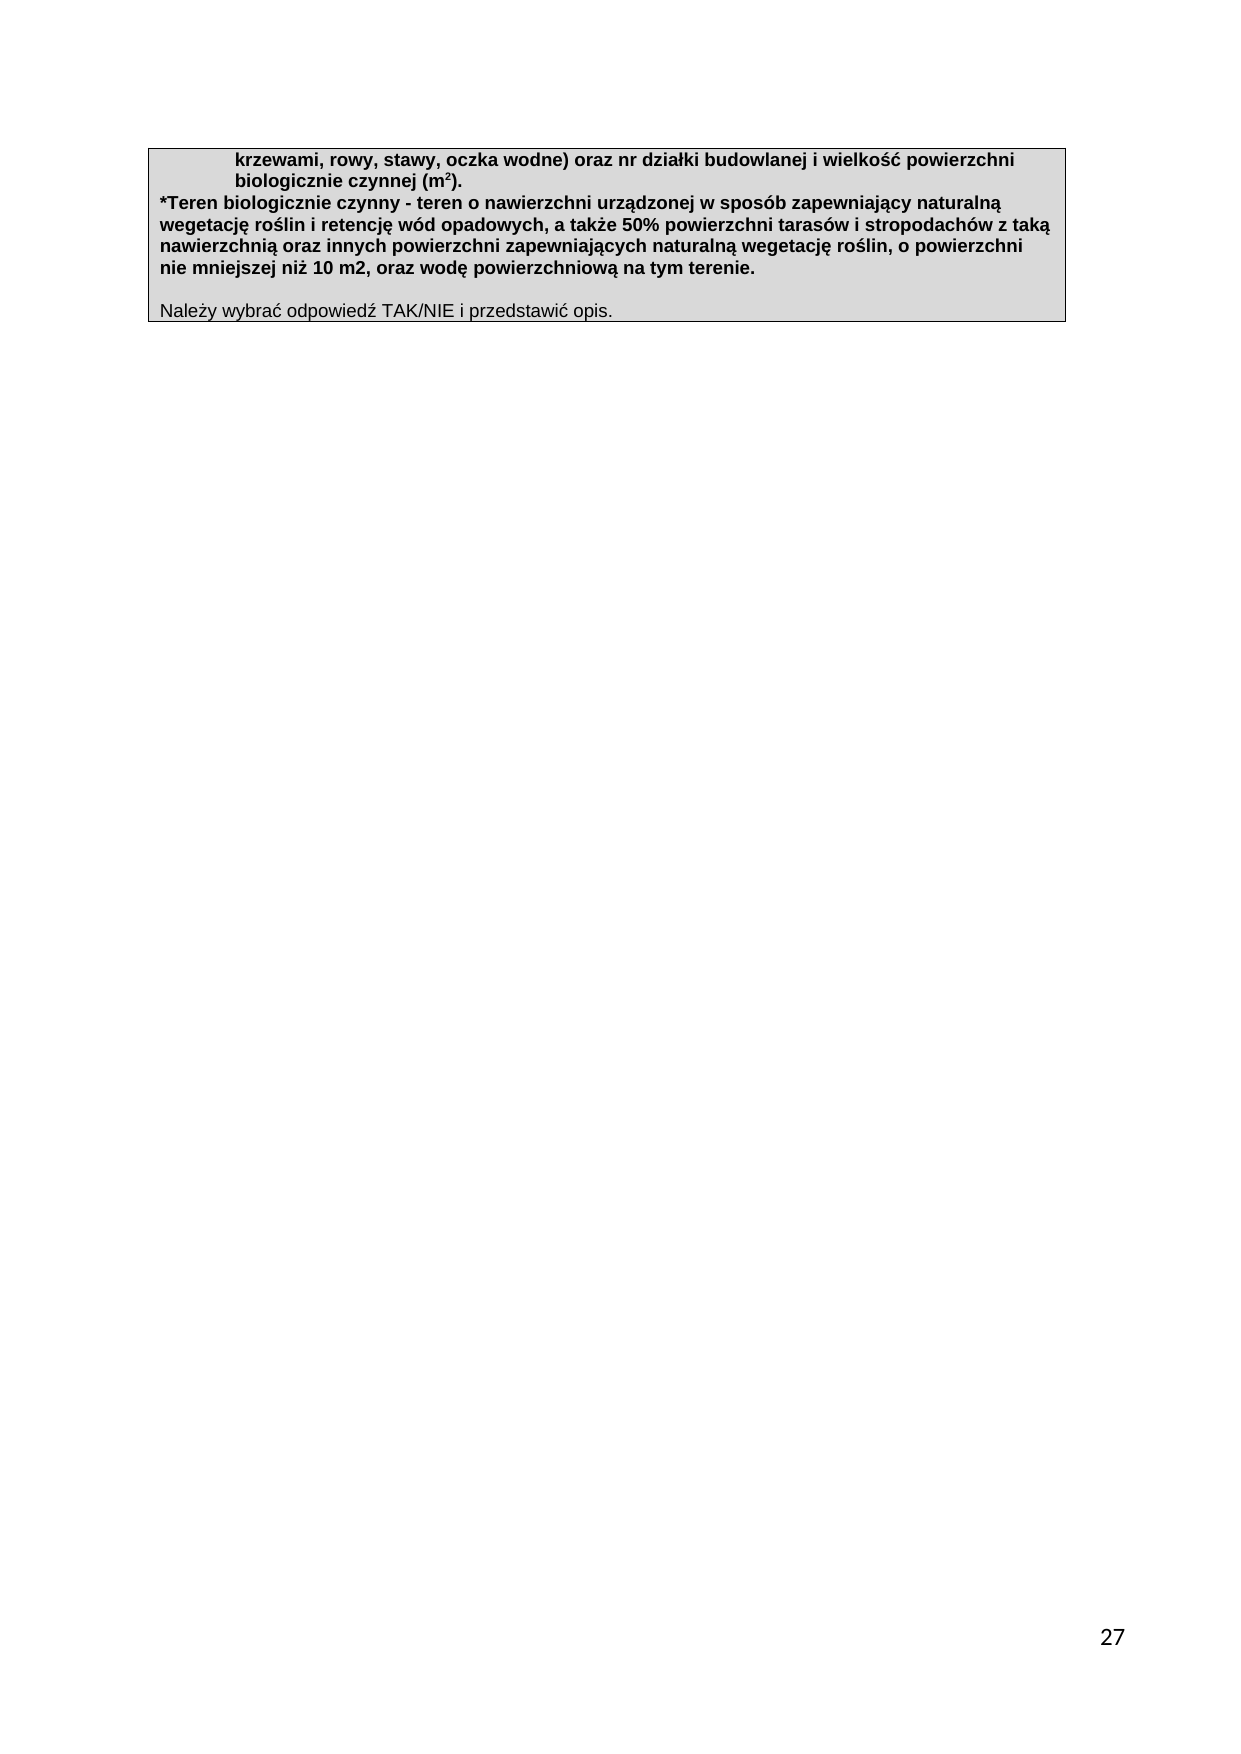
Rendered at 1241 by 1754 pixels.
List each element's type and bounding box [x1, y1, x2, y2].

table_header [149, 149, 1065, 321]
